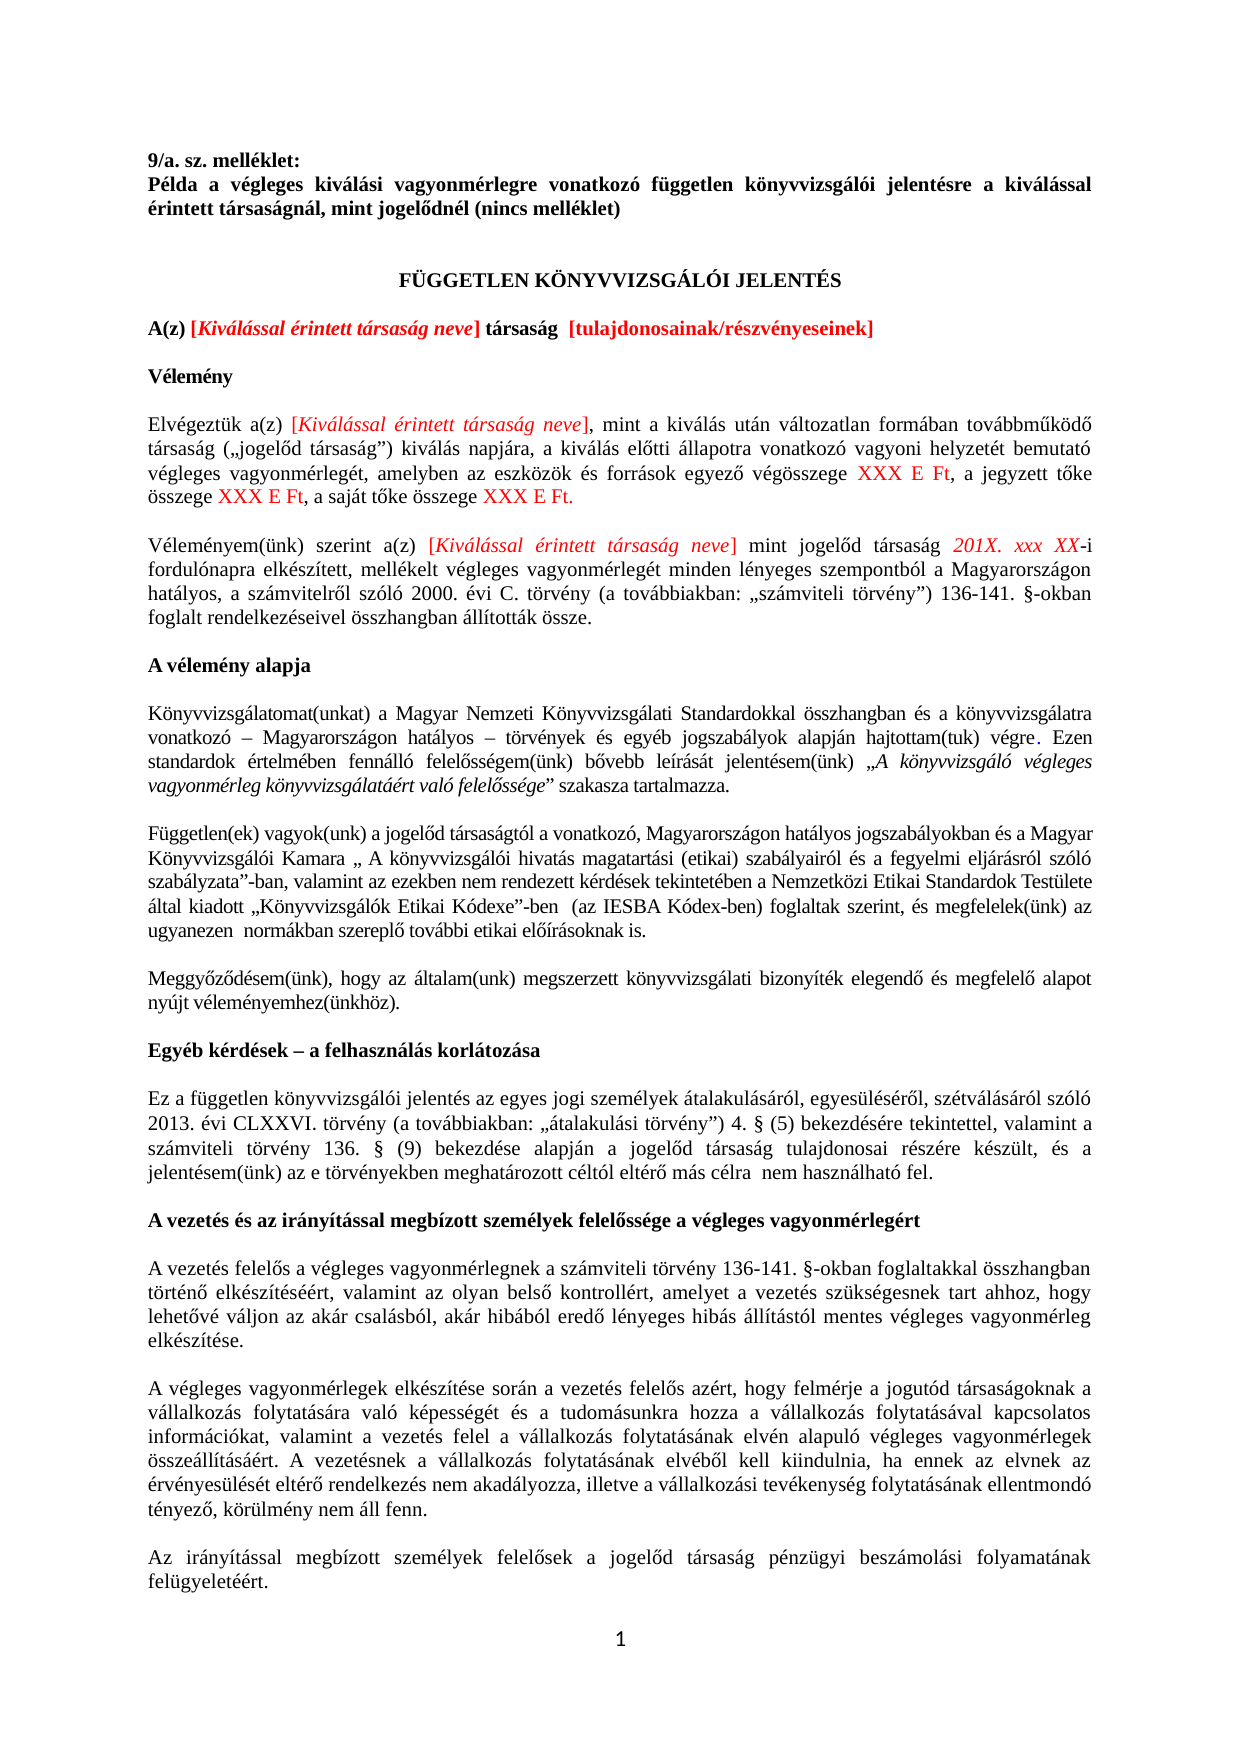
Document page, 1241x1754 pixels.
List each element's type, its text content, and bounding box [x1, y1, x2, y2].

text Véleményem(ünk) szerint a(z) [Kiválással érintett társaság neve] mint jogelőd társaság 201X. xxx XX-i fordulónapra elkészített, mellékelt végleges vagyonmérlegét minden lényeges szempontból a Magyarországon hatályos, a számvitelről szóló 2000. évi C. törvény (a továbbiakban: „számviteli törvény”) 136-141. §-okban foglalt rendelkezéseivel összhangban állították össze. [148, 533, 1093, 629]
subtitle 9/a. sz. melléklet: [148, 148, 1093, 172]
text A végleges vagyonmérlegek elkészítése során a vezetés felelős azért, hogy felmérje a jogutód társaságoknak a vállalkozás folytatására való képességét és a tudomásunkra hozza a vállalkozás folytatásával kapcsolatos információkat, valamint a vezetés felel a vállalkozás folytatásának elvén alapuló végleges vagyonmérlegek összeállításáért. A vezetésnek a vállalkozás folytatásának elvéből kell kiindulnia, ha ennek az elvnek az érvényesülését eltérő rendelkezés nem akadályozza, illetve a vállalkozási tevékenység folytatásának ellentmondó tényező, körülmény nem áll fenn. [148, 1376, 1093, 1521]
text A vezetés felelős a végleges vagyonmérlegnek a számviteli törvény 136-141. §-okban foglaltakkal összhangban történő elkészítéséért, valamint az olyan belső kontrollért, amelyet a vezetés szükségesnek tart ahhoz, hogy lehetővé váljon az akár csalásból, akár hibából eredő lényeges hibás állítástól mentes végleges vagyonmérleg elkészítése. [148, 1256, 1093, 1352]
text A(z) [Kiválással érintett társaság neve] társaság [tulajdonosainak/részvényeseinek] [148, 316, 1093, 340]
text Elvégeztük a(z) [Kiválással érintett társaság neve], mint a kiválás után változatlan formában továbbműködő társaság („jogelőd társaság”) kiválás napjára, a kiválás előtti állapotra vonatkozó vagyoni helyzetét bemutató végleges vagyonmérlegét, amelyben az eszközök és források egyező végösszege XXX E Ft, a jegyzett tőke összege XXX E Ft, a saját tőke összege XXX E Ft. [148, 412, 1093, 508]
text A vélemény alapja [148, 653, 1093, 677]
text FÜGGETLEN KÖNYVVIZSGÁLÓI JELENTÉS [148, 268, 1093, 292]
text Független(ek) vagyok(unk) a jogelőd társaságtól a vonatkozó, Magyarországon hatályos jogszabályokban és a Magyar Könyvvizsgálói Kamara „ A könyvvizsgálói hivatás magatartási (etikai) szabályairól és a fegyelmi eljárásról szóló szabályzata”-ban, valamint az ezekben nem rendezett kérdések tekintetében a Nemzetközi Etikai Standardok Testülete által kiadott „Könyvvizsgálók Etikai Kódexe”-ben (az IESBA Kódex-ben) foglaltak szerint, és megfelelek(ünk) az ugyanezen normákban szereplő további etikai előírásoknak is. [148, 821, 1093, 942]
text Az irányítással megbízott személyek felelősek a jogelőd társaság pénzügyi beszámolási folyamatának felügyeletéért. [148, 1544, 1093, 1593]
text Meggyőződésem(ünk), hogy az általam(unk) megszerzett könyvvizsgálati bizonyíték elegendő és megfelelő alapot nyújt véleményemhez(ünkhöz). [148, 966, 1093, 1014]
text Ez a független könyvvizsgálói jelentés az egyes jogi személyek átalakulásáról, egyesüléséről, szétválásáról szóló 2013. évi CLXXVI. törvény (a továbbiakban: „átalakulási törvény”) 4. § (5) bekezdésére tekintettel, valamint a számviteli törvény 136. § (9) bekezdése alapján a jogelőd társaság tulajdonosai részére készült, és a jelentésem(ünk) az e törvényekben meghatározott céltól eltérő más célra nem használható fel. [148, 1086, 1093, 1184]
subtitle Példa a végleges kiválási vagyonmérlegre vonatkozó független könyvvizsgálói jelentésre a kiválással érintett társaságnál, mint jogelődnél (nincs melléklet) [148, 172, 1093, 220]
text Egyéb kérdések – a felhasználás korlátozása [148, 1038, 1093, 1062]
text Könyvvizsgálatomat(unkat) a Magyar Nemzeti Könyvvizsgálati Standardokkal összhangban és a könyvvizsgálatra vonatkozó – Magyarországon hatályos – törvények és egyéb jogszabályok alapján hajtottam(tuk) végre. Ezen standardok értelmében fennálló felelősségem(ünk) bővebb leírását jelentésem(ünk) „A könyvvizsgáló végleges vagyonmérleg könyvvizsgálatáért való felelőssége” szakasza tartalmazza. [148, 701, 1093, 797]
text Vélemény [148, 364, 1093, 388]
text A vezetés és az irányítással megbízott személyek felelőssége a végleges vagyonmérlegért [148, 1208, 1093, 1232]
